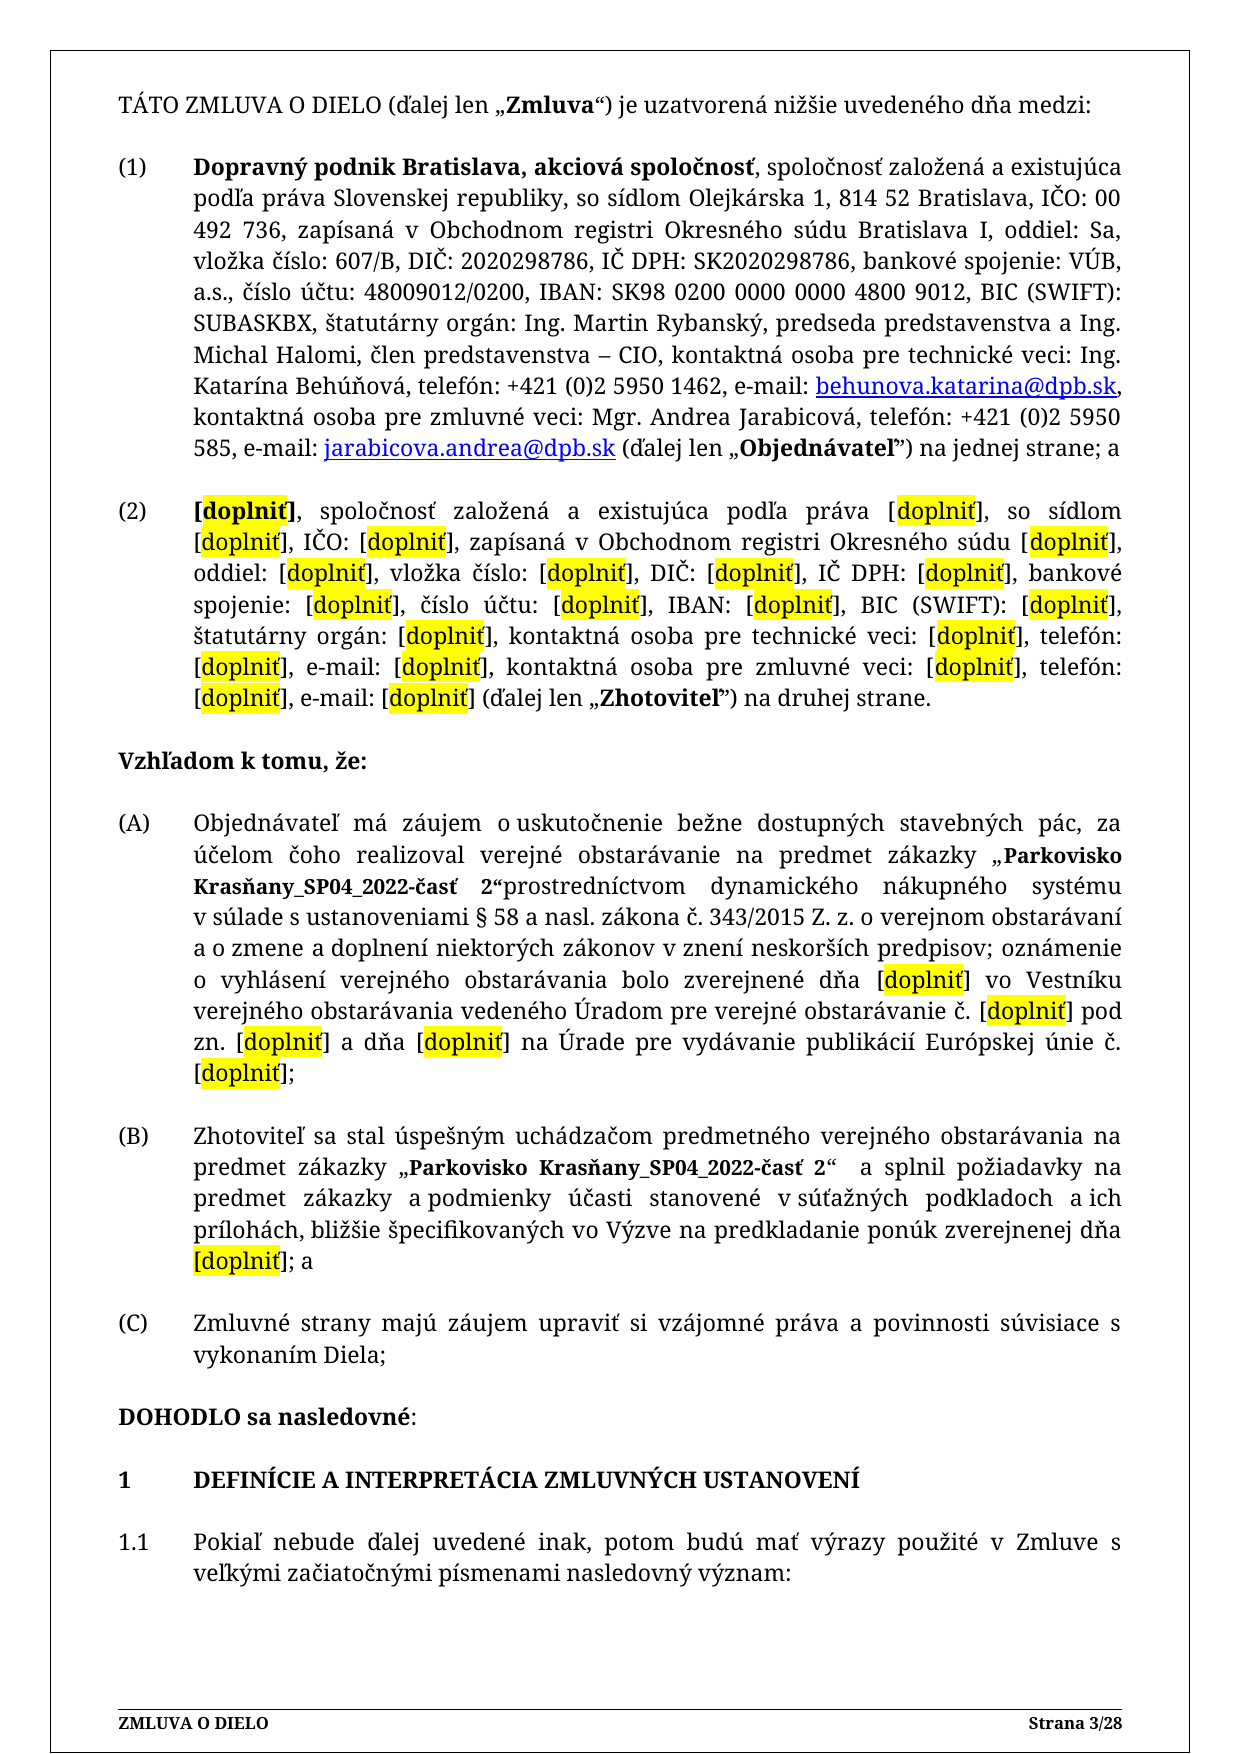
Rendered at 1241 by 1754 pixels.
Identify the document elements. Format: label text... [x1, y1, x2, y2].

text Vzhľadom k tomu, že: [118, 745, 1122, 776]
list Zhotoviteľ sa stal úspešným uchádzačom predmetného verejného obstarávania na predmet zákazky „Parkovisko Krasňany_SP04_2022-časť 2“ a splnil požiadavky na predmet zákazky a podmienky účasti stanovené v súťažných podkladoch a ich prílohách, bližšie špecifikovaných vo Výzve na predkladanie ponúk zverejnenej dňa [doplniť]; a [118, 1120, 1122, 1276]
list Definície a interpretácia zmluvných ustanovení [118, 1464, 1122, 1495]
list Pokiaľ nebude ďalej uvedené inak, potom budú mať výrazy použité v Zmluve s veľkými začiatočnými písmenami nasledovný význam: [118, 1526, 1122, 1589]
list Zmluvné strany majú záujem upraviť si vzájomné práva a povinnosti súvisiace s vykonaním Diela; [118, 1307, 1122, 1370]
list Dopravný podnik Bratislava, akciová spoločnosť, spoločnosť založená a existujúca podľa práva Slovenskej republiky, so sídlom Olejkárska 1, 814 52 Bratislava, IČO: 00 492 736, zapísaná v Obchodnom registri Okresného súdu Bratislava I, oddiel: Sa, vložka číslo: 607/B, DIČ: 2020298786, IČ DPH: SK2020298786, bankové spojenie: VÚB, a.s., číslo účtu: 48009012/0200, IBAN: SK98 0200 0000 0000 4800 9012, BIC (SWIFT): SUBASKBX, štatutárny orgán: Ing. Martin Rybanský, predseda predstavenstva a Ing. Michal Halomi, člen predstavenstva – CIO, kontaktná osoba pre technické veci: Ing. Katarína Behúňová, telefón: +421 (0)2 5950 1462, e-mail: behunova.katarina@dpb.sk, kontaktná osoba pre zmluvné veci: Mgr. Andrea Jarabicová, telefón: +421 (0)2 5950 585, e-mail: jarabicova.andrea@dpb.sk (ďalej len „Objednávateľ”) na jednej strane; a [118, 151, 1122, 464]
text TÁTO ZMLUVA O DIELO (ďalej len „Zmluva“) je uzatvorená nižšie uvedeného dňa medzi: [118, 89, 1122, 120]
list Objednávateľ má záujem o uskutočnenie bežne dostupných stavebných pác, za účelom čoho realizoval verejné obstarávanie na predmet zákazky „Parkovisko Krasňany_SP04_2022-časť 2“prostredníctvom dynamického nákupného systému v súlade s ustanoveniami § 58 a nasl. zákona č. 343/2015 Z. z. o verejnom obstarávaní a o zmene a doplnení niektorých zákonov v znení neskorších predpisov; oznámenie o vyhlásení verejného obstarávania bolo zverejnené dňa [doplniť] vo Vestníku verejného obstarávania vedeného Úradom pre verejné obstarávanie č. [doplniť] pod zn. [doplniť] a dňa [doplniť] na Úrade pre vydávanie publikácií Európskej únie č. [doplniť]; [118, 807, 1122, 1089]
text DOHODLO sa nasledovné: [118, 1401, 1122, 1432]
list [doplniť], spoločnosť založená a existujúca podľa práva [doplniť], so sídlom [doplniť], IČO: [doplniť], zapísaná v Obchodnom registri Okresného súdu [doplniť], oddiel: [doplniť], vložka číslo: [doplniť], DIČ: [doplniť], IČ DPH: [doplniť], bankové spojenie: [doplniť], číslo účtu: [doplniť], IBAN: [doplniť], BIC (SWIFT): [doplniť], štatutárny orgán: [doplniť], kontaktná osoba pre technické veci: [doplniť], telefón: [doplniť], e-mail: [doplniť], kontaktná osoba pre zmluvné veci: [doplniť], telefón: [doplniť], e-mail: [doplniť] (ďalej len „Zhotoviteľ”) na druhej strane. [118, 495, 1122, 714]
